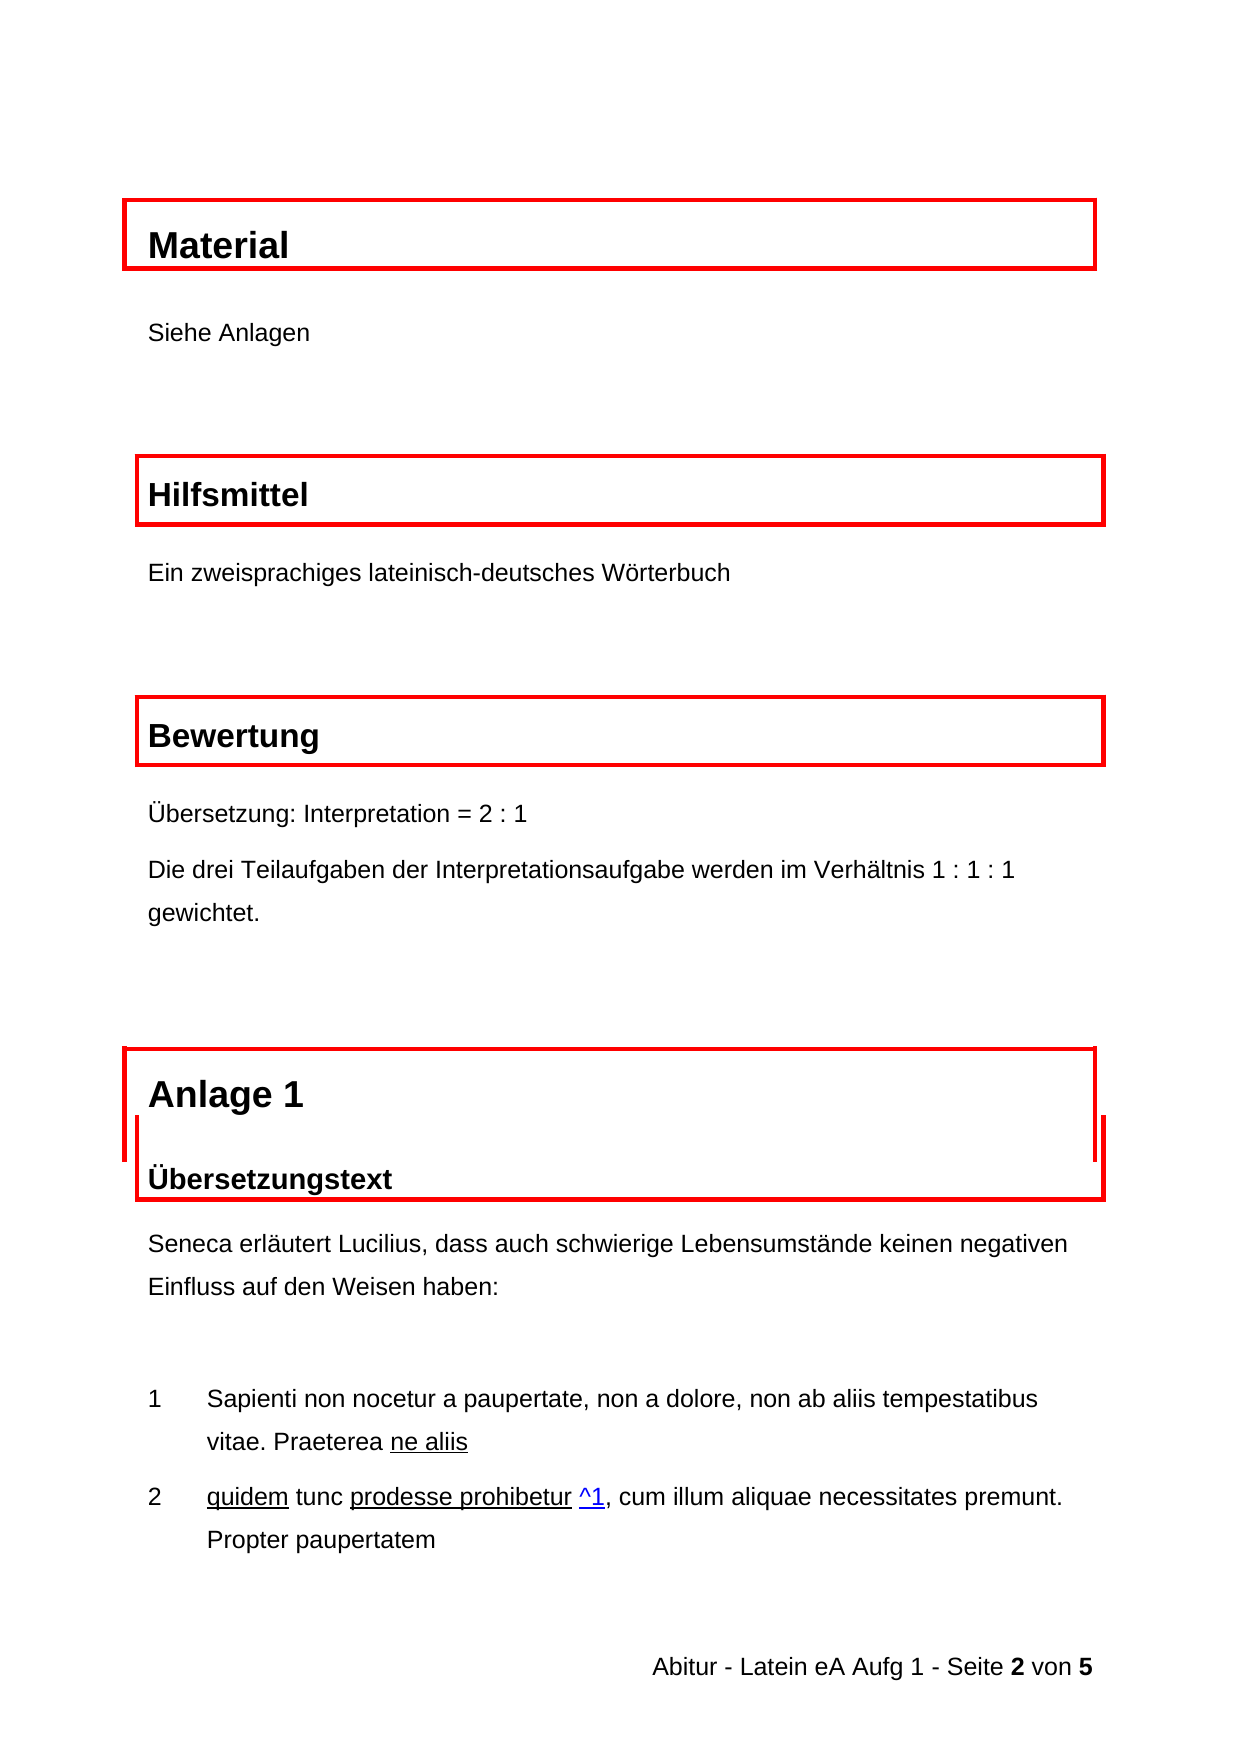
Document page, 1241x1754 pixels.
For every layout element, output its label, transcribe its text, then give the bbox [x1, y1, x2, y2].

text Übersetzung: Interpretation = 2 : 1 [148, 799, 1093, 828]
subtitle Material [127, 202, 1093, 266]
list 1 Sapienti non nocetur a paupertate, non a dolore, non ab aliis tempestatibus vitae. Praeterea ne aliis [148, 1383, 1093, 1455]
list 2 quidem tunc prodesse prohibetur ^1, cum illum aliquae necessitates premunt. Propter paupertatem [148, 1482, 1093, 1554]
text Siehe Anlagen [148, 317, 1093, 346]
text Ein zweisprachiges lateinisch-deutsches Wörterbuch [148, 558, 1093, 587]
text Seneca erläutert Lucilius, dass auch schwierige Lebensumstände keinen negativen Einfluss auf den Weisen haben: [148, 1229, 1093, 1301]
subtitle Hilfsmittel [139, 458, 1101, 522]
subtitle Anlage 1 [127, 1051, 1093, 1115]
subtitle Bewertung [139, 699, 1101, 763]
subtitle Übersetzungstext [139, 1144, 1101, 1197]
text Die drei Teilaufgaben der Interpretationsaufgabe werden im Verhältnis 1 : 1 : 1 gewichtet. [148, 854, 1093, 926]
